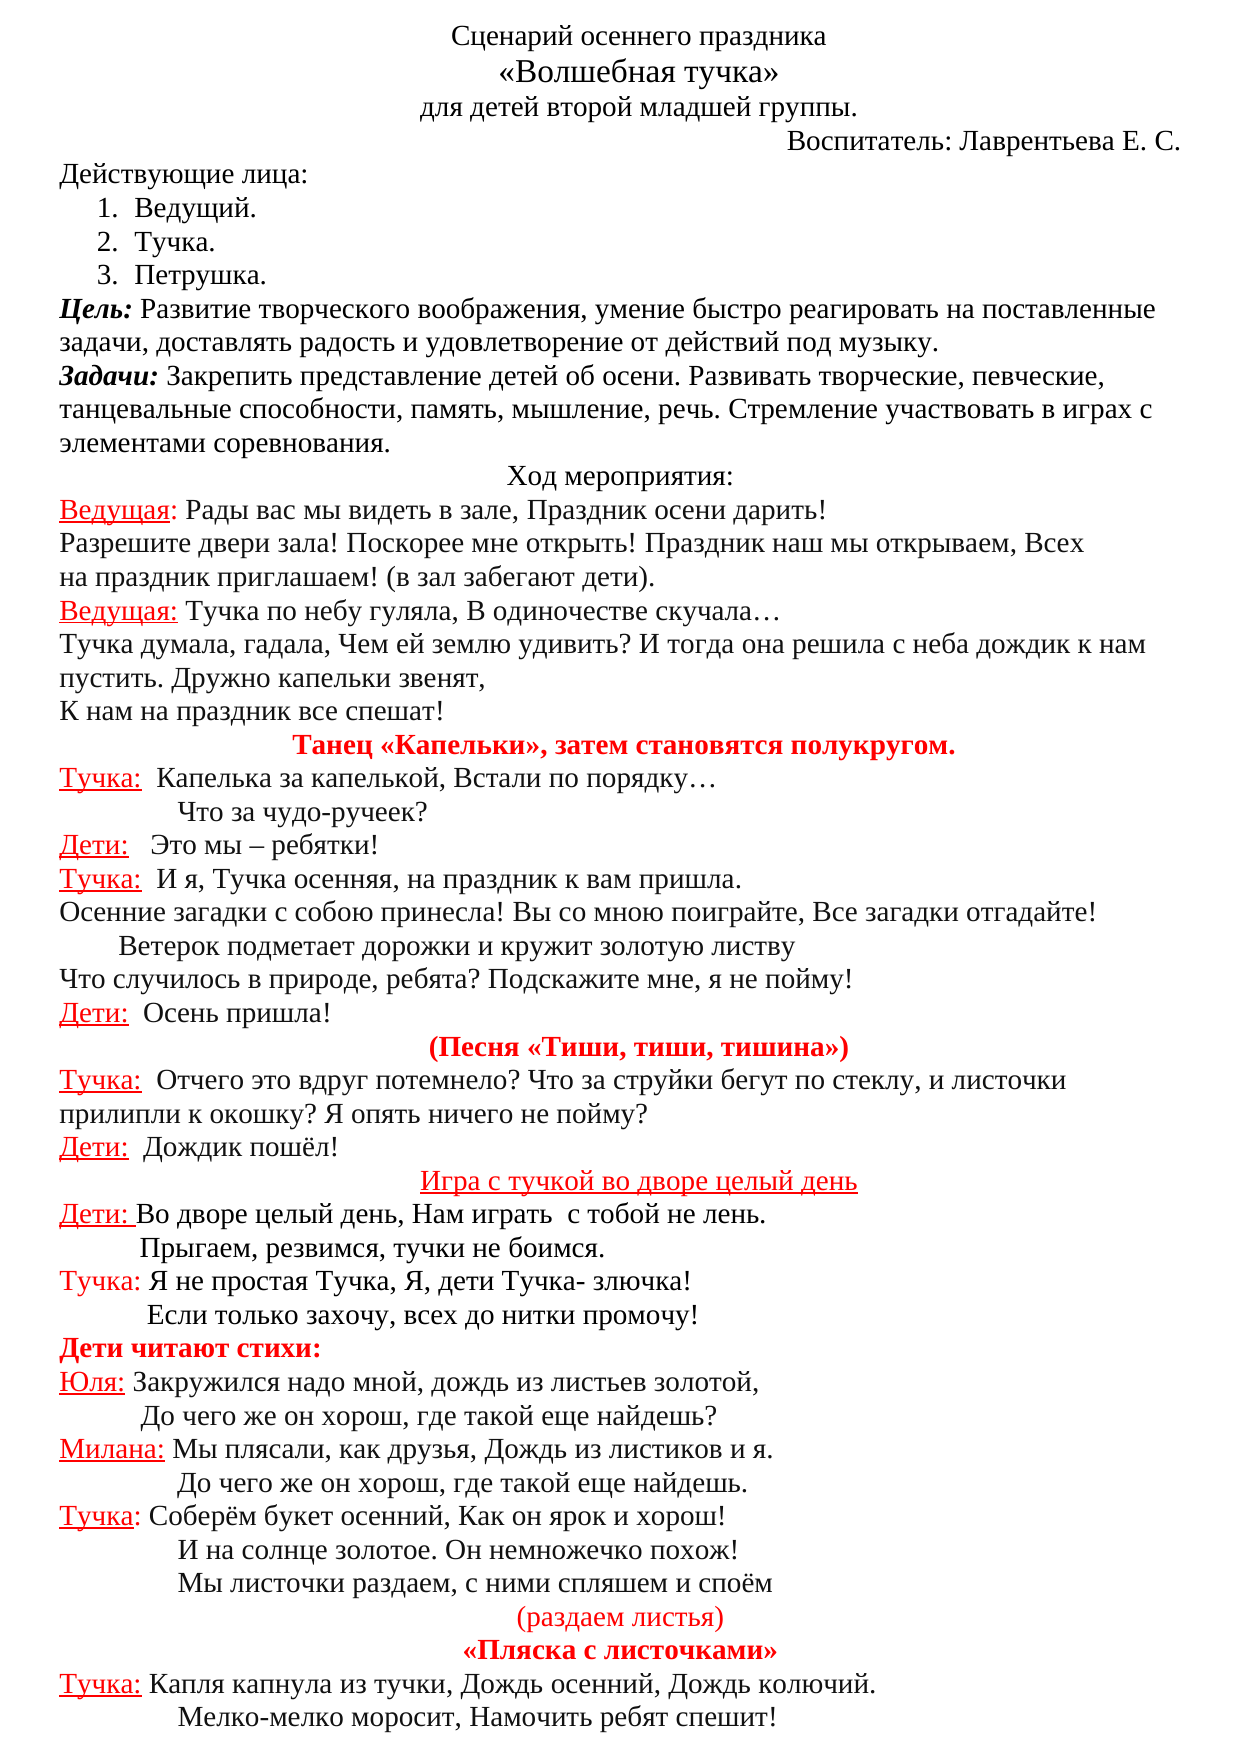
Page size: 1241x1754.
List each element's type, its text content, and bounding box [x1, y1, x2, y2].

text Танец «Капельки», затем становятся полукругом. [59, 727, 1181, 760]
list Петрушка. [97, 257, 1181, 291]
text Сценарий осеннего праздника [59, 18, 1181, 51]
text Ведущая: Тучка по небу гуляла, В одиночестве скучала… [59, 593, 1181, 626]
text Милана: Мы плясали, как друзья, Дождь из листиков и я. [59, 1431, 1181, 1465]
text Тучка: Капелька за капелькой, Встали по порядку… [59, 760, 1181, 794]
text Задачи: Закрепить представление детей об осени. Развивать творческие, певческие, танцевальные способности, память, мышление, речь. Стремление участвовать в играх с элементами соревнования. [59, 358, 1181, 458]
list Тучка. [97, 224, 1181, 257]
text Что за чудо-ручеек? [59, 794, 1181, 827]
text До чего же он хорош, где такой еще найдешь. [59, 1465, 1181, 1498]
text До чего же он хорош, где такой еще найдешь? [59, 1398, 1181, 1431]
text Если только захочу, всех до нитки промочу! [59, 1297, 1181, 1331]
text Дети: Осень пришла! [59, 995, 1181, 1029]
list Ведущий. [97, 190, 1181, 224]
text «Волшебная тучка» [59, 51, 1181, 89]
text Ход мероприятия: [59, 458, 1181, 492]
text (раздаем листья) [59, 1599, 1181, 1632]
text Воспитатель: Лаврентьева Е. С. [59, 123, 1181, 157]
text Дети: Во дворе целый день, Нам играть с тобой не лень. [59, 1196, 1181, 1230]
text Разрешите двери зала! Поскорее мне открыть! Праздник наш мы открываем, Всех на праздник приглашаем! (в зал забегают дети). [59, 526, 1181, 593]
text Ветерок подметает дорожки и кружит золотую листву [59, 928, 1181, 962]
text Тучка: Отчего это вдруг потемнело? Что за струйки бегут по стеклу, и листочки прилипли к окошку? Я опять ничего не пойму? [59, 1062, 1181, 1129]
text Тучка: Соберём букет осенний, Как он ярок и хорош! [59, 1498, 1181, 1532]
text Действующие лица: [59, 157, 1181, 190]
text Мелко-мелко моросит, Намочить ребят спешит! [59, 1699, 1181, 1733]
text Прыгаем, резвимся, тучки не боимся. [59, 1230, 1181, 1263]
text Дети читают стихи: [59, 1331, 1181, 1364]
text И на солнце золотое. Он немножечко похож! [59, 1532, 1181, 1565]
text Юля: Закружился надо мной, дождь из листьев золотой, [59, 1364, 1181, 1398]
text Что случилось в природе, ребята? Подскажите мне, я не пойму! [59, 962, 1181, 995]
text Ведущая: Рады вас мы видеть в зале, Праздник осени дарить! [59, 492, 1181, 526]
text Тучка: И я, Тучка осенняя, на праздник к вам пришла. [59, 861, 1181, 894]
text (Песня «Тиши, тиши, тишина») [59, 1029, 1181, 1062]
text для детей второй младшей группы. [59, 89, 1181, 123]
text Тучка думала, гадала, Чем ей землю удивить? И тогда она решила с неба дождик к нам пустить. Дружно капельки звенят, [59, 626, 1181, 693]
text Дети: Это мы – ребятки! [59, 827, 1181, 861]
text К нам на праздник все спешат! [59, 693, 1181, 727]
text Дети: Дождик пошёл! [59, 1129, 1181, 1163]
text Игра с тучкой во дворе целый день [59, 1163, 1181, 1196]
text Тучка: Капля капнула из тучки, Дождь осенний, Дождь колючий. [59, 1666, 1181, 1699]
text Тучка: Я не простая Тучка, Я, дети Тучка- злючка! [59, 1263, 1181, 1297]
text Мы листочки раздаем, с ними спляшем и споём [59, 1565, 1181, 1599]
text Цель: Развитие творческого воображения, умение быстро реагировать на поставленные задачи, доставлять радость и удовлетворение от действий под музыку. [59, 291, 1181, 358]
text Осенние загадки с собою принесла! Вы со мною поиграйте, Все загадки отгадайте! [59, 894, 1181, 928]
text «Пляска с листочками» [59, 1632, 1181, 1666]
